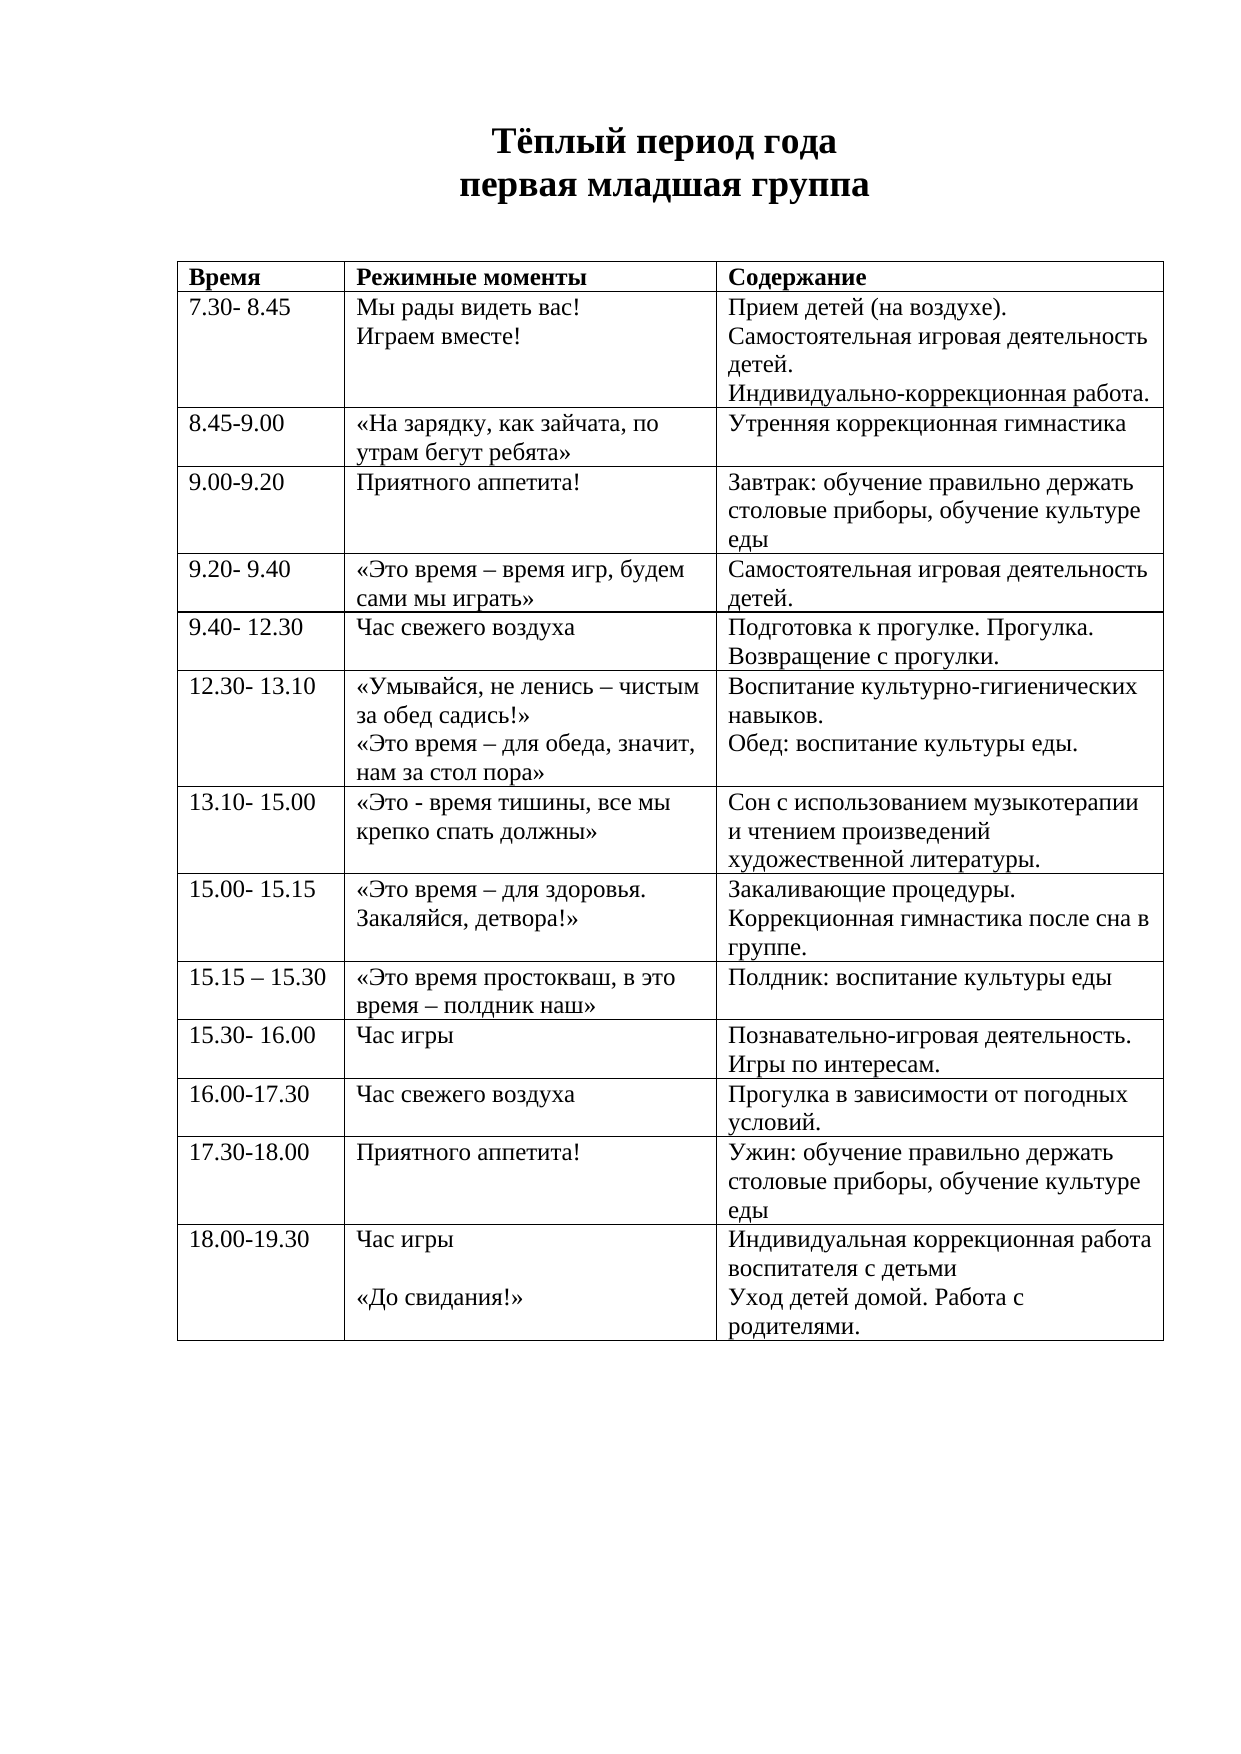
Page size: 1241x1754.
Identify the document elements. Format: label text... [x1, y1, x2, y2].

table_cell Час свежего воздуха [345, 1079, 716, 1136]
table_cell Час игры [345, 1020, 716, 1078]
table_header Время [178, 262, 344, 291]
table_cell 7.30- 8.45 [178, 292, 344, 407]
table_cell Час свежего воздуха [345, 613, 716, 670]
table_cell «Это время – для здоровья. Закаляйся, детвора!» [345, 874, 716, 961]
table_cell 13.10- 15.00 [178, 787, 344, 873]
table_cell Воспитание культурно-гигиенических навыков. Обед: воспитание культуры еды. [717, 671, 1163, 786]
table_cell «На зарядку, как зайчата, по утрам бегут ребята» [345, 408, 716, 466]
table_cell Мы рады видеть вас! Играем вместе! [345, 292, 716, 407]
table_cell «Это - время тишины, все мы крепко спать должны» [345, 787, 716, 873]
text первая младшая группа [177, 161, 1152, 204]
table_cell Самостоятельная игровая деятельность детей. [717, 554, 1163, 611]
table_cell Завтрак: обучение правильно держать столовые приборы, обучение культуре еды [717, 467, 1163, 553]
table_header Режимные моменты [345, 262, 716, 291]
table_cell 12.30- 13.10 [178, 671, 344, 786]
text Тёплый период года [177, 118, 1152, 161]
table_cell «Умывайся, не ленись – чистым за обед садись!» «Это время – для обеда, значит, нам за стол пора» [345, 671, 716, 786]
table_cell Закаливающие процедуры. Коррекционная гимнастика после сна в группе. [717, 874, 1163, 961]
table_cell 16.00-17.30 [178, 1079, 344, 1136]
table_cell Познавательно-игровая деятельность. Игры по интересам. [717, 1020, 1163, 1078]
table_cell 15.30- 16.00 [178, 1020, 344, 1078]
table_cell 9.20- 9.40 [178, 554, 344, 611]
table_cell Прием детей (на воздухе). Самостоятельная игровая деятельность детей. Индивидуально-коррекционная работа. [717, 292, 1163, 407]
table_cell «Это время простокваш, в это время – полдник наш» [345, 962, 716, 1019]
table_cell 17.30-18.00 [178, 1137, 344, 1223]
table_cell Час игры «До свидания!» [345, 1225, 716, 1339]
table_cell 18.00-19.30 [178, 1225, 344, 1339]
table_header Содержание [717, 262, 1163, 291]
table_cell 9.40- 12.30 [178, 613, 344, 670]
table_cell Сон с использованием музыкотерапии и чтением произведений художественной литературы. [717, 787, 1163, 873]
table_cell Ужин: обучение правильно держать столовые приборы, обучение культуре еды [717, 1137, 1163, 1223]
table_cell Утренняя коррекционная гимнастика [717, 408, 1163, 466]
table_cell 15.15 – 15.30 [178, 962, 344, 1019]
table_cell 15.00- 15.15 [178, 874, 344, 961]
table_cell Приятного аппетита! [345, 1137, 716, 1223]
table_cell «Это время – время игр, будем сами мы играть» [345, 554, 716, 611]
table_cell 8.45-9.00 [178, 408, 344, 466]
table_cell Индивидуальная коррекционная работа воспитателя с детьми Уход детей домой. Работа с родителями. [717, 1225, 1163, 1339]
table_cell 9.00-9.20 [178, 467, 344, 553]
table_cell Подготовка к прогулке. Прогулка. Возвращение с прогулки. [717, 613, 1163, 670]
table_cell Приятного аппетита! [345, 467, 716, 553]
table_cell Полдник: воспитание культуры еды [717, 962, 1163, 1019]
table_cell Прогулка в зависимости от погодных условий. [717, 1079, 1163, 1136]
